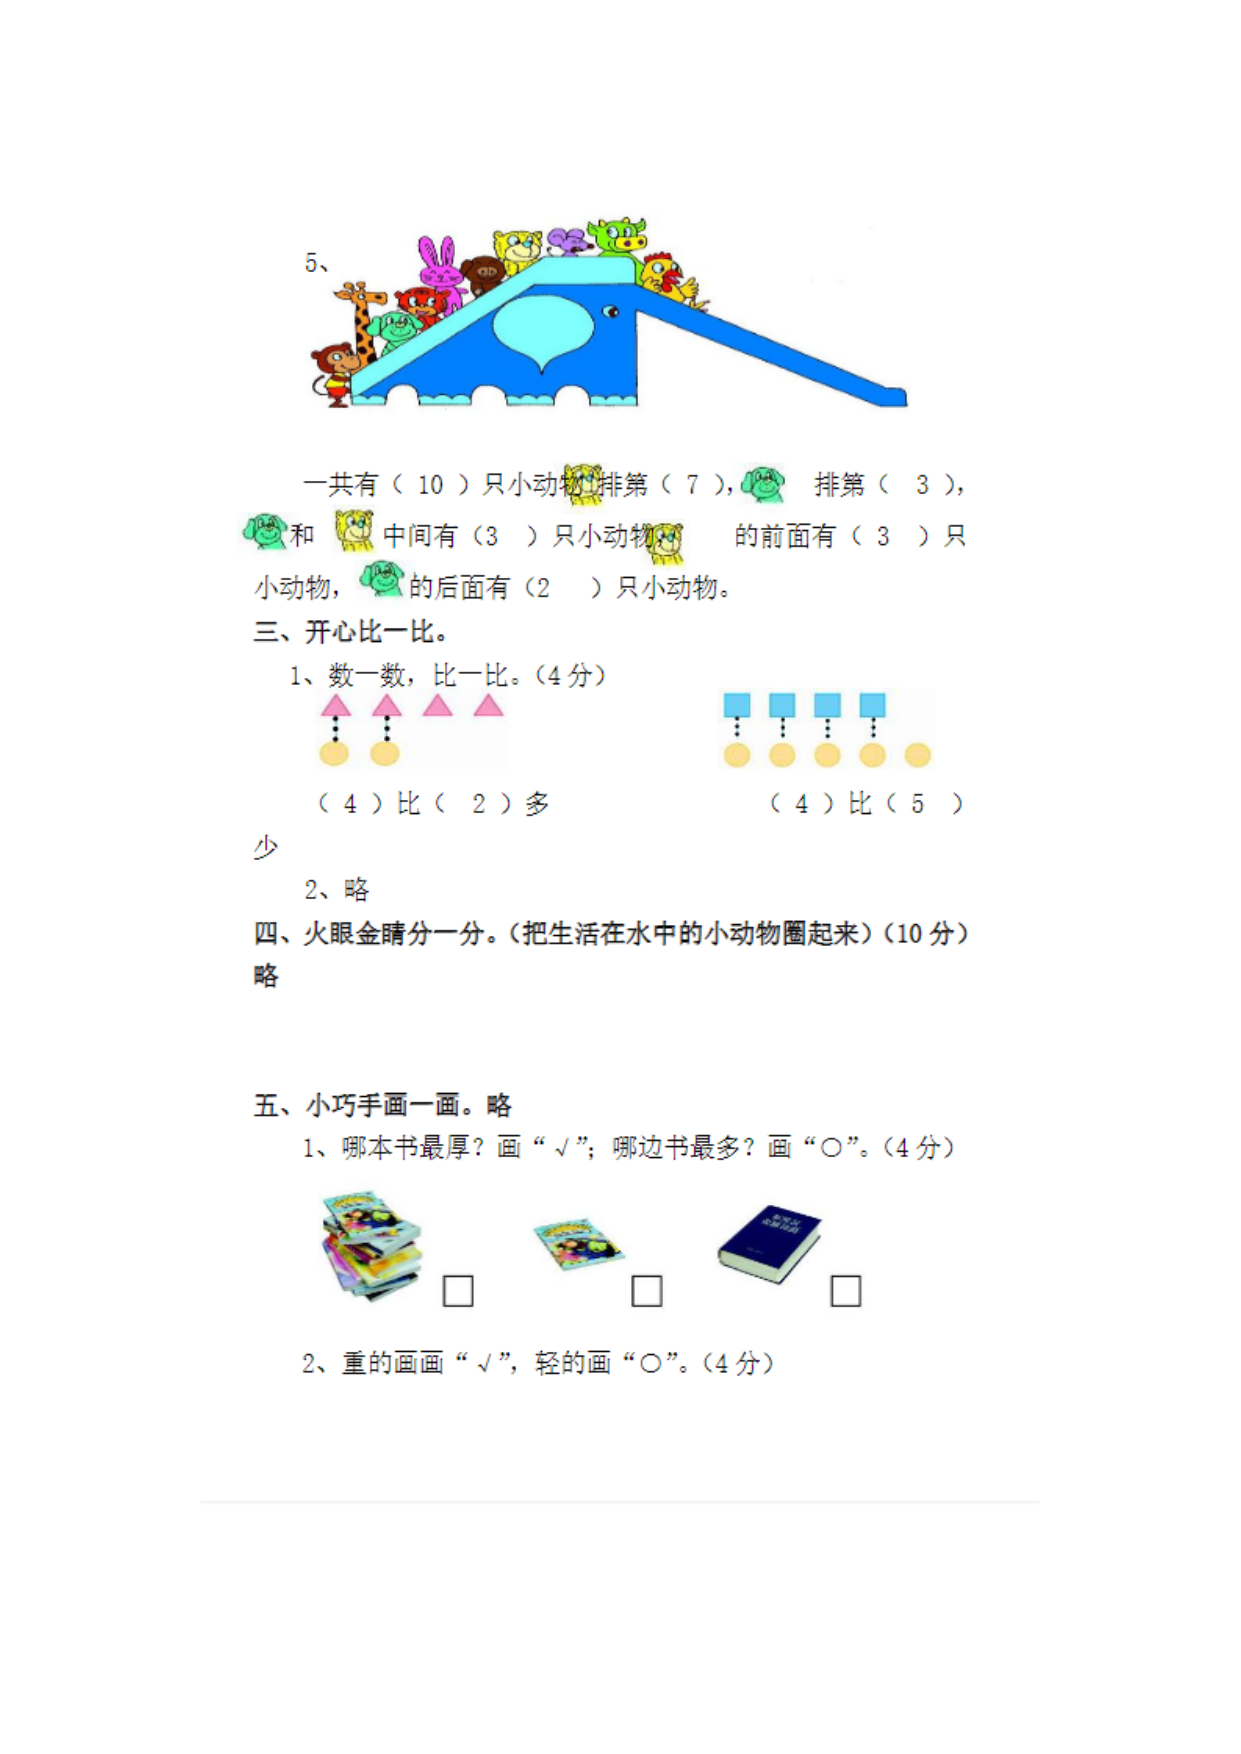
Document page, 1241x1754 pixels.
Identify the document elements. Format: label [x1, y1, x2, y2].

picture [200, 162, 1040, 1512]
